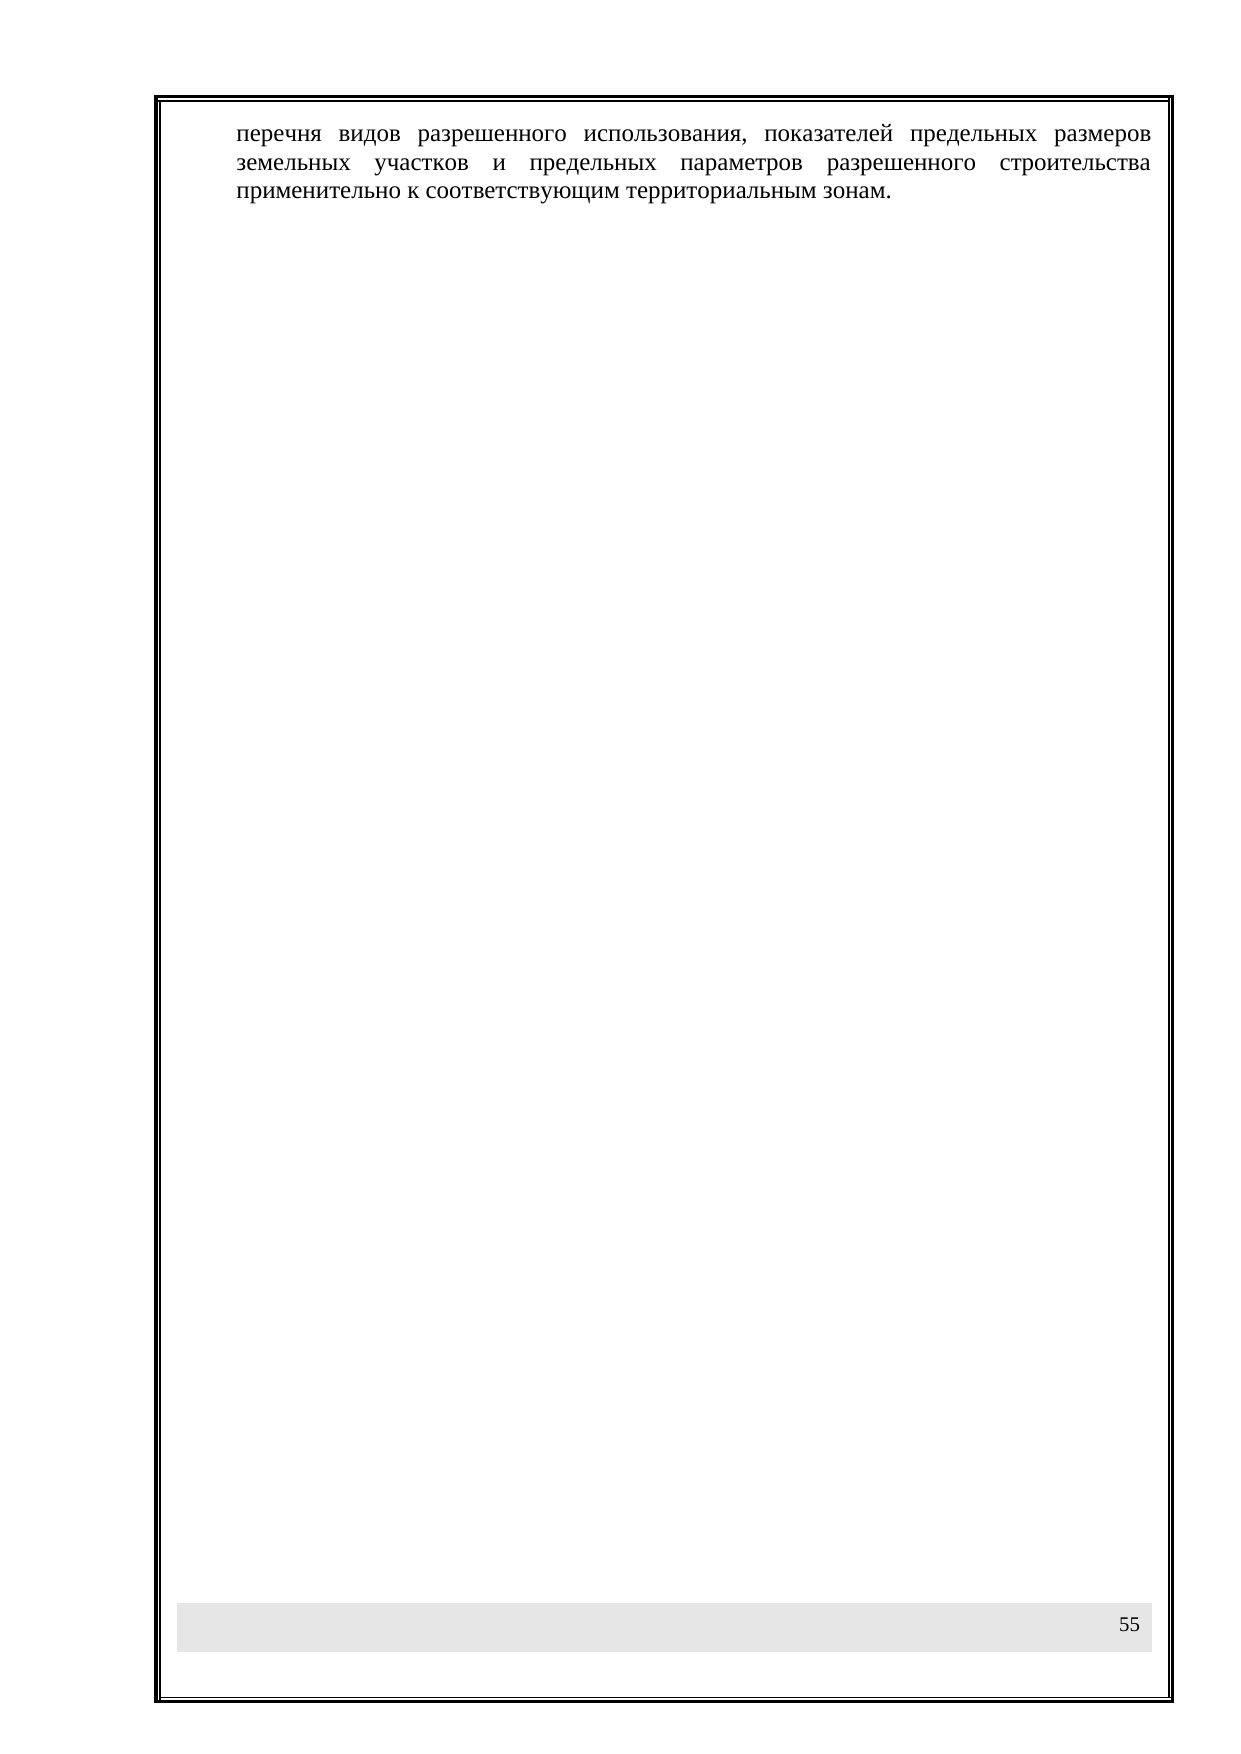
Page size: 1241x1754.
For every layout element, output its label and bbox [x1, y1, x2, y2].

list [236, 118, 1152, 204]
